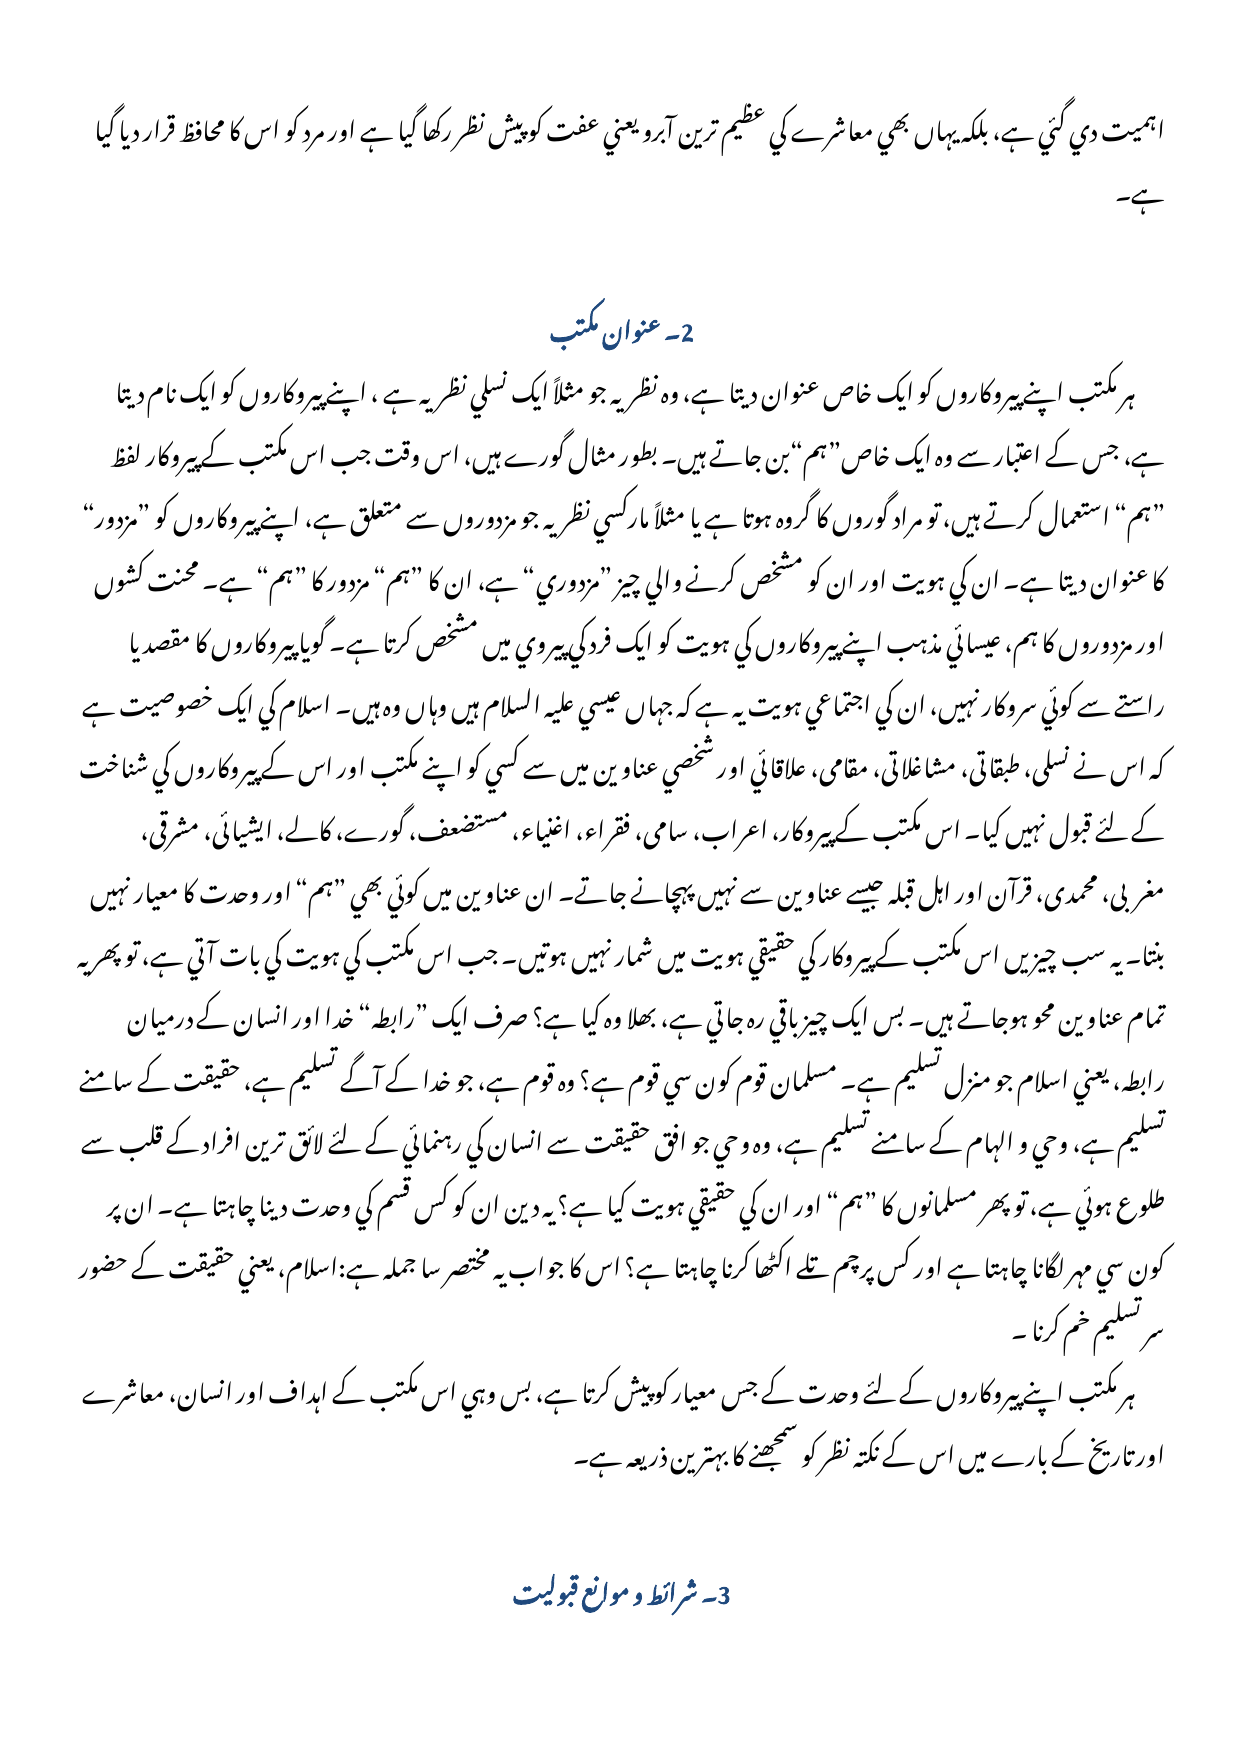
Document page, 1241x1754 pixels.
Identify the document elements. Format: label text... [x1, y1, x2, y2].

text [75, 94, 1165, 219]
subtitle 3۔ شرائط و موانع قبوليت [75, 1556, 1165, 1619]
text ہر مكتب اپنے پيروكاروں كے لئے وحدت كے جس معيار كو پيش كرتا ہے، بس وہي اس مكتب كے اہداف اور انسان، معاشرے اور تاريخ كے بارے ميں اس كے نكتہ نظر كو سمجھنے كا بہترين ذريعہ ہے۔ [75, 1356, 1165, 1481]
subtitle 2۔ عنوان مكتب [75, 294, 1165, 356]
text ہر مكتب اپنے پيروكاروں كو ايك خاص عنوان ديتا ہے، وہ نظريہ جو مثلاً ايك نسلي نظريہ ہے ، اپنے پيروكاروں كو ايك نام ديتا ہے، جس كے اعتبار سے وہ ايك خاص”ہم“بن جاتے ہيں۔ بطور مثال گورے ہيں، اس وقت جب اس مكتب كے پيروكار لفظ ”ہم“ استعمال كرتے ہيں، تو مراد گوروں كا گروہ ہوتا ہے يا مثلاً ماركسي نظريہ جو مزدوروں سے متعلق ہے، اپنے پيروكاروں كو ”مزدور“ كا عنوان ديتا ہے۔ ان كي ہويت اور ان كو مشخص كرنے والي چيز ”مزدوري“ ہے، ان كا ”ہم“ مزدور كا ”ہم“ ہے۔ محنت كشوں اور مزدوروں كا ہم، عيسائي مذہب اپنے پيروكاروں كي ہويت كو ايك فرد كي پيروي ميں مشخص كرتا ہے۔ گويا پيروكاروں كا مقصد يا راستے سے كوئي سروكار نہيں، ان كي اجتماعي ہويت يہ ہے كہ جہاں عيسي عليہ السلام ہيں وہاں وہ ہيں۔ اسلام كي ايك خصوصيت ہے كہ اس نے نسلى، طبقاتى، مشاغلاتى، مقامى، علاقائي اور شخصي عناوين ميں سے كسي كو اپنے مكتب اور اس كے پيروكاروں كي شناخت كے لئے قبول نہيں كيا۔ اس مكتب كے پيروكار، اعراب، سامى، فقراء، اغنياء، مستضعف، گورے، كالے، ايشيائى، مشرقى، مغربى، محمدى، قرآن اور اہل قبلہ جيسے عناوين سے نہيں پہچانے جاتے۔ ان عناوين ميں كوئي بھي ”ہم“ اور وحدت كا معيار نہيں بنتا۔ يہ سب چيزيں اس مكتب كے پيروكار كي حقيقي ہويت ميں شمار نہيں ہوتيں۔ جب اس مكتب كي ہويت كي بات آتي ہے، تو پھر يہ تمام عناوين محو ہوجاتے ہيں۔ بس ايك چيز باقي رہ جاتي ہے، بھلا وہ كيا ہے؟ صرف ايك ”رابطہ“ خدا اور انسان كے درميان رابطہ، يعني اسلام جو منزل تسليم ہے۔ مسلمان قوم كون سي قوم ہے؟ وہ قوم ہے، جو خدا كے آگے تسليم ہے، حقيقت كے سامنے تسليم ہے، وحي و الہام كے سامنے تسليم ہے، وہ وحي جو افق حقيقت سے انسان كي رہنمائي كے لئے لائق ترين افراد كے قلب سے طلوع ہوئي ہے، تو پھر مسلمانوں كا ”ہم“ اور ان كي حقيقي ہويت كيا ہے؟ يہ دين ان كو كس قسم كي وحدت دينا چاہتا ہے۔ ان پر كون سي مہر لگانا چاہتا ہے اور كس پرچم تلے اكٹھا كرنا چاہتا ہے؟ اس كا جواب يہ مختصر سا جملہ ہے:اسلام، يعني حقيقت كے حضور سر تسليم خم كرنا ۔ [75, 356, 1165, 1356]
